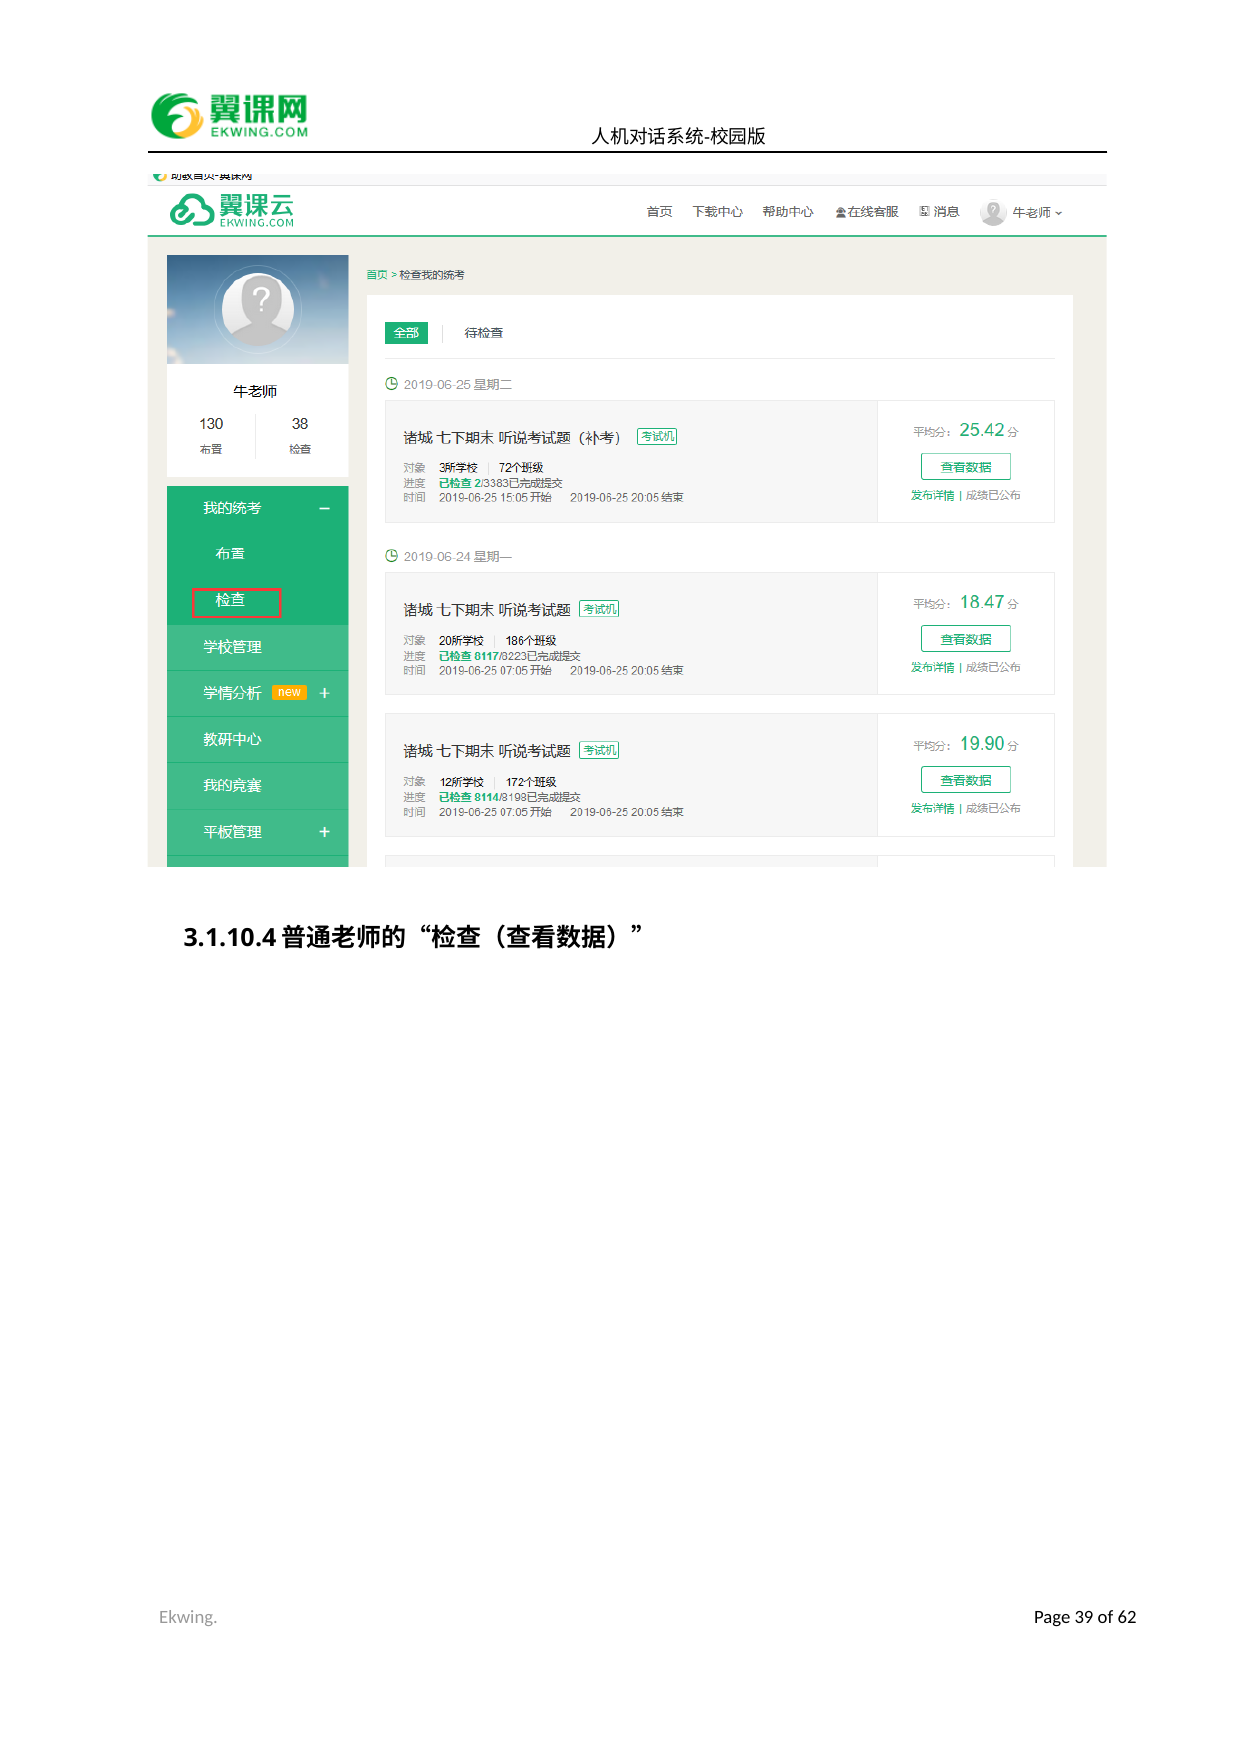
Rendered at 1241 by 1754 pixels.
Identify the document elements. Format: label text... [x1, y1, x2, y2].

subtitle 3.1.10.4普通老师的“检查（查看数据）” [183, 903, 1107, 968]
picture [147, 174, 1107, 867]
picture [147, 88, 317, 144]
